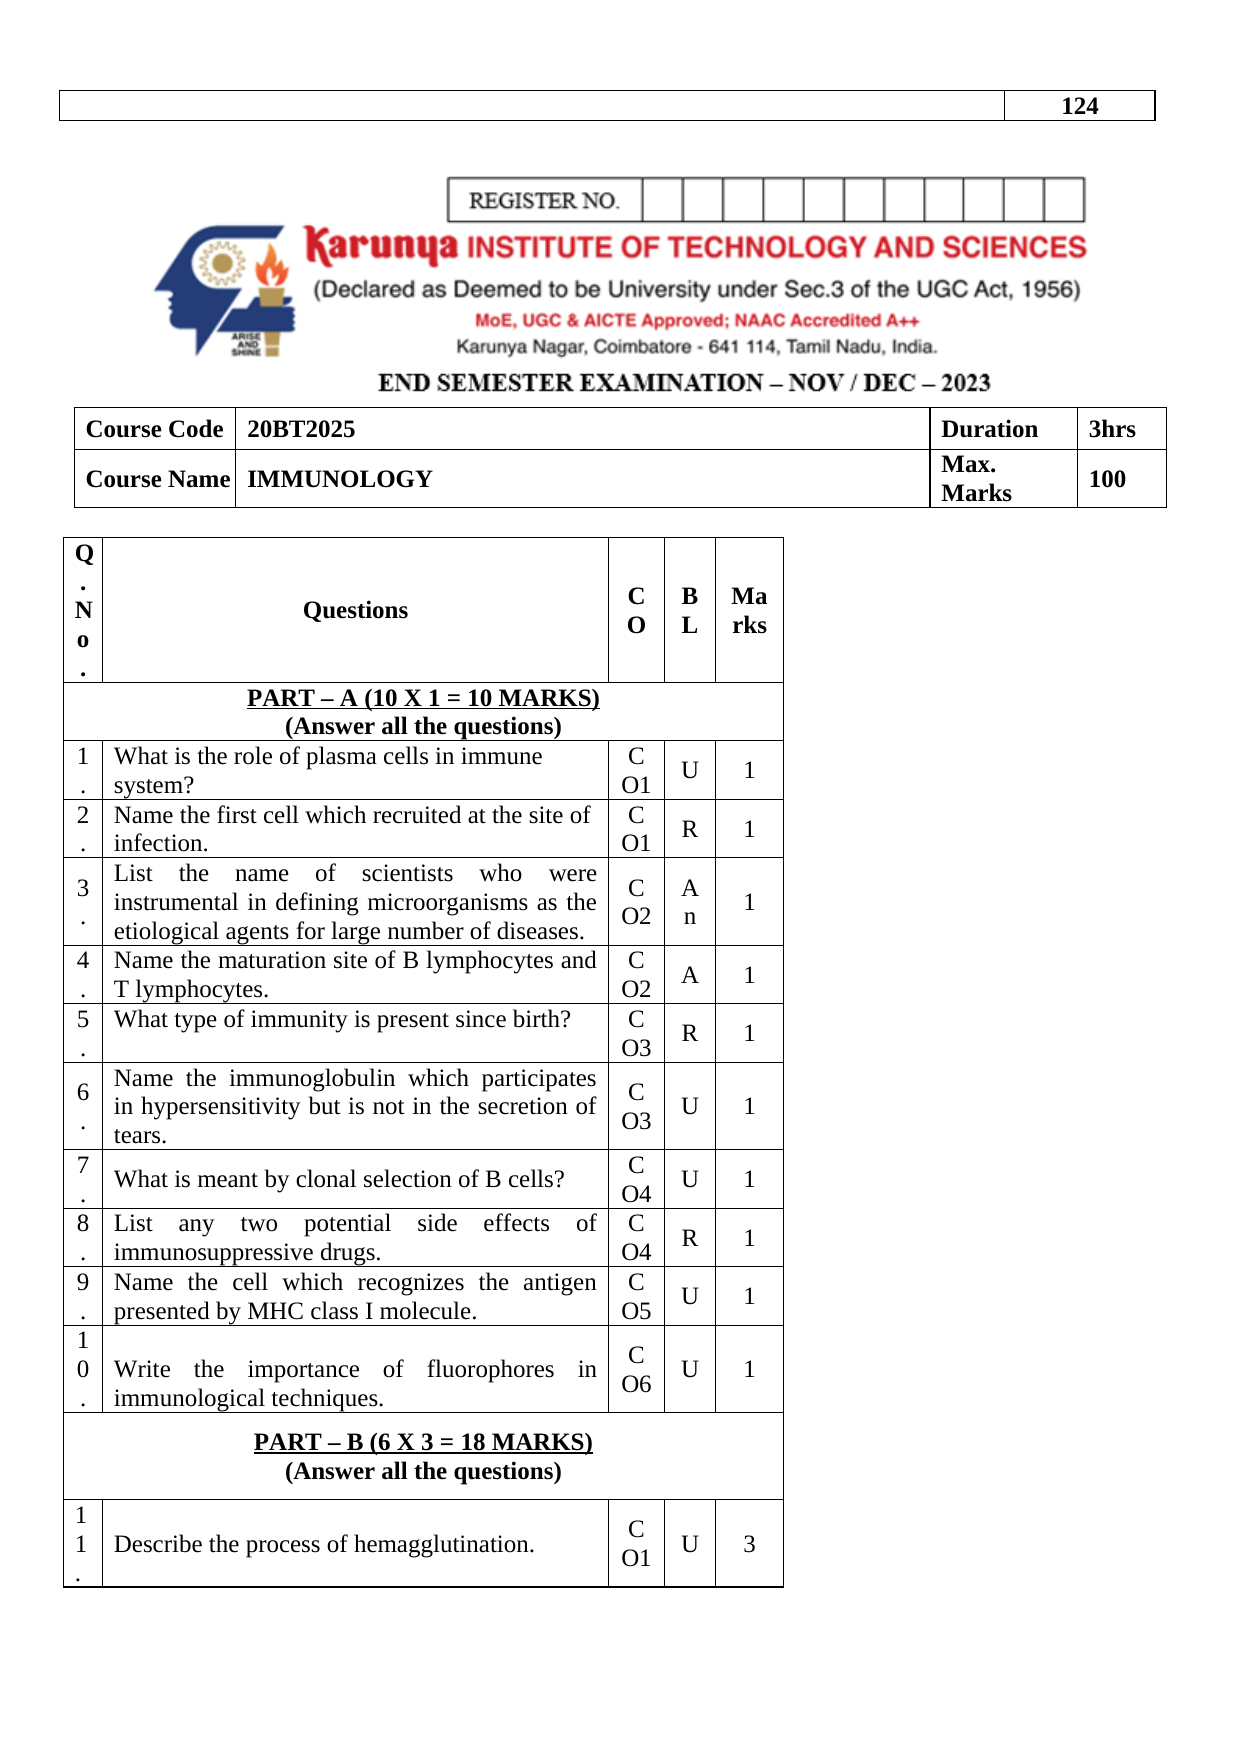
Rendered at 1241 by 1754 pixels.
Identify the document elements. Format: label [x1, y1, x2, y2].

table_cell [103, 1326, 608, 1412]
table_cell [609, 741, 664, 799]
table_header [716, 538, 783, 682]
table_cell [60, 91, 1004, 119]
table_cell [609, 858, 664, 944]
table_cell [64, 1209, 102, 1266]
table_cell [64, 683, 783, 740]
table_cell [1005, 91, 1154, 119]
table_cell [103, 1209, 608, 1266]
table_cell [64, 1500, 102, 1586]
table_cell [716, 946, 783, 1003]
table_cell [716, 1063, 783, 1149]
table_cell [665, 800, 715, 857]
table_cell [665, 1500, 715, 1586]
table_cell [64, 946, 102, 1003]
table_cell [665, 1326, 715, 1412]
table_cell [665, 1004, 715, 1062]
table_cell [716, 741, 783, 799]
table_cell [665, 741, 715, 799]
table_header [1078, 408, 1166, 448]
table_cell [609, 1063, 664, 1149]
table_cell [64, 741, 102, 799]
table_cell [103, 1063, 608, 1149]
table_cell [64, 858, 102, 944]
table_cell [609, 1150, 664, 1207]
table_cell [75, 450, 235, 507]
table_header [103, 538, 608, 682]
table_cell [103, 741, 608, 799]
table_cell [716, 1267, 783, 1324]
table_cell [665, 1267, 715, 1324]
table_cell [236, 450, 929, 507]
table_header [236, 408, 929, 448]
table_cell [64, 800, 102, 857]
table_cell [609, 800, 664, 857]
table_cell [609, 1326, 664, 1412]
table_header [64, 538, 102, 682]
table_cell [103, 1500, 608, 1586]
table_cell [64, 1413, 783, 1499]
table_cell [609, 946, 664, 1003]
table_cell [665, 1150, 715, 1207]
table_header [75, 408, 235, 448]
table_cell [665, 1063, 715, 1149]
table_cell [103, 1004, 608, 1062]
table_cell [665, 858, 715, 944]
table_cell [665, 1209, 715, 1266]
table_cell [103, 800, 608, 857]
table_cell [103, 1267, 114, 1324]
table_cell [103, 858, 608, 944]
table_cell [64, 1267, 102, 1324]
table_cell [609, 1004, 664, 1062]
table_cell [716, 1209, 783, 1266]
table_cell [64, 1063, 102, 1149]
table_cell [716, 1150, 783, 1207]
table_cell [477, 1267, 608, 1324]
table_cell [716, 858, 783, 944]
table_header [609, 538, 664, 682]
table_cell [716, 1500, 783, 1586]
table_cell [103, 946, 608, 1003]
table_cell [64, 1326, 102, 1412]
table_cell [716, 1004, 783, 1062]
picture [150, 149, 1091, 407]
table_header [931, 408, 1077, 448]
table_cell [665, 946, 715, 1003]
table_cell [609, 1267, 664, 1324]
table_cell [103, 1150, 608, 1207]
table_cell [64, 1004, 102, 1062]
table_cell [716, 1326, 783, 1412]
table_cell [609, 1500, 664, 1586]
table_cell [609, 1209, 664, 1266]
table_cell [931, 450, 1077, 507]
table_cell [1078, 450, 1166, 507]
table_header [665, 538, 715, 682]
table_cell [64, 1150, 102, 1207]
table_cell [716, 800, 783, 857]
